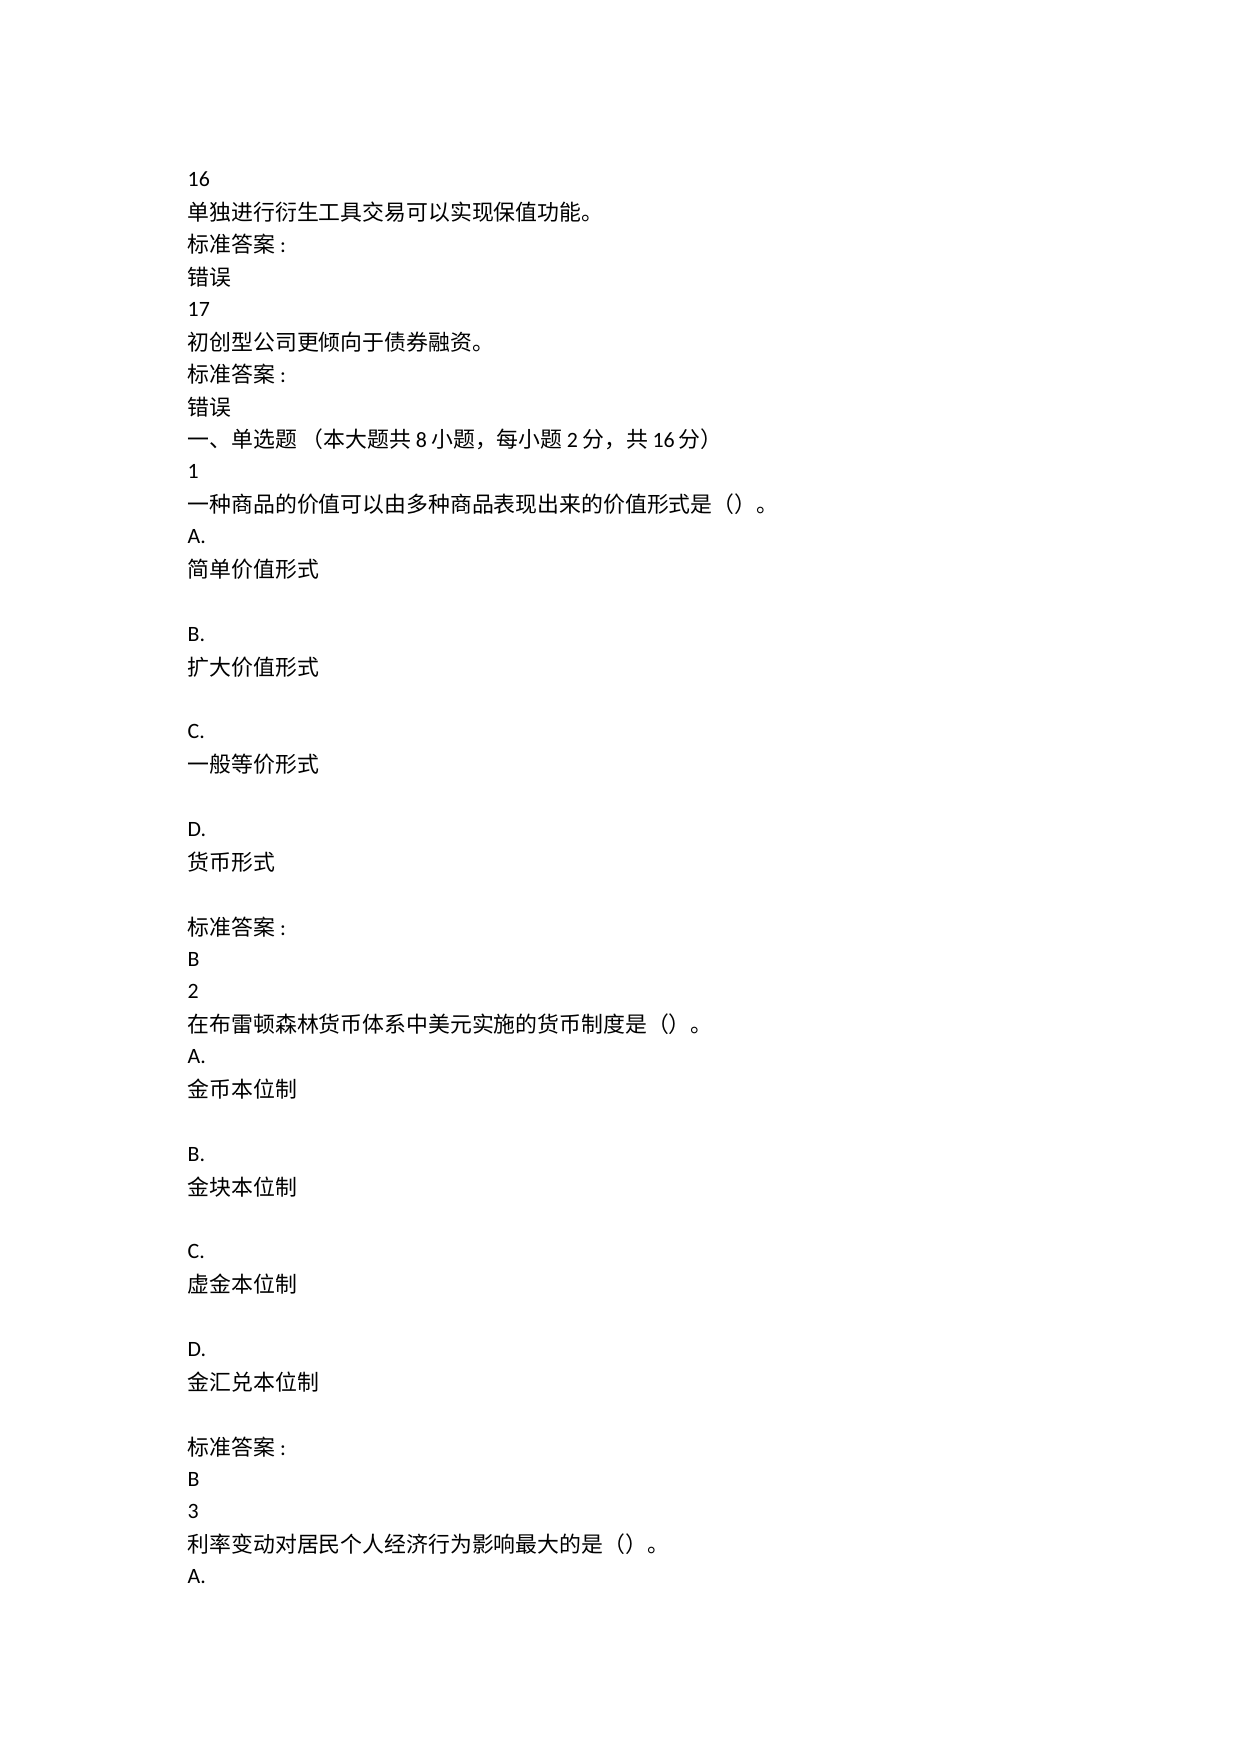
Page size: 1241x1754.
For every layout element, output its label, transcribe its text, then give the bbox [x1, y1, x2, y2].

text 虚金本位制 [187, 1267, 1053, 1299]
text 利率变动对居民个人经济行为影响最大的是（）。 [187, 1527, 1053, 1559]
text 在布雷顿森林货币体系中美元实施的货币制度是（）。 [187, 1007, 1053, 1039]
text 金块本位制 [187, 1169, 1053, 1202]
text 错误 [187, 259, 1053, 292]
text 一种商品的价值可以由多种商品表现出来的价值形式是（）。 [187, 487, 1053, 519]
text A. [187, 519, 1053, 552]
text 一、单选题 （本大题共8小题，每小题2分，共16分） [187, 422, 1053, 454]
text B. [187, 617, 1053, 649]
text 标准答案 : [187, 909, 1053, 942]
text 2 [187, 974, 1053, 1007]
text D. [187, 812, 1053, 844]
text 标准答案 : [187, 1429, 1053, 1462]
text 初创型公司更倾向于债券融资。 [187, 324, 1053, 357]
text 3 [187, 1494, 1053, 1527]
text C. [187, 1234, 1053, 1267]
text 货币形式 [187, 844, 1053, 877]
text 一般等价形式 [187, 747, 1053, 779]
text 金币本位制 [187, 1072, 1053, 1104]
text A. [187, 1559, 1053, 1592]
text B [187, 1462, 1053, 1494]
text 单独进行衍生工具交易可以实现保值功能。 [187, 194, 1053, 227]
text 标准答案 : [187, 357, 1053, 389]
text D. [187, 1332, 1053, 1364]
text B. [187, 1137, 1053, 1169]
text 1 [187, 454, 1053, 487]
text C. [187, 714, 1053, 747]
text 扩大价值形式 [187, 649, 1053, 682]
text 简单价值形式 [187, 552, 1053, 584]
text B [187, 942, 1053, 974]
text 17 [187, 292, 1053, 324]
text 错误 [187, 389, 1053, 422]
text 16 [187, 162, 1053, 194]
text 金汇兑本位制 [187, 1364, 1053, 1397]
text A. [187, 1039, 1053, 1072]
text 标准答案 : [187, 227, 1053, 259]
